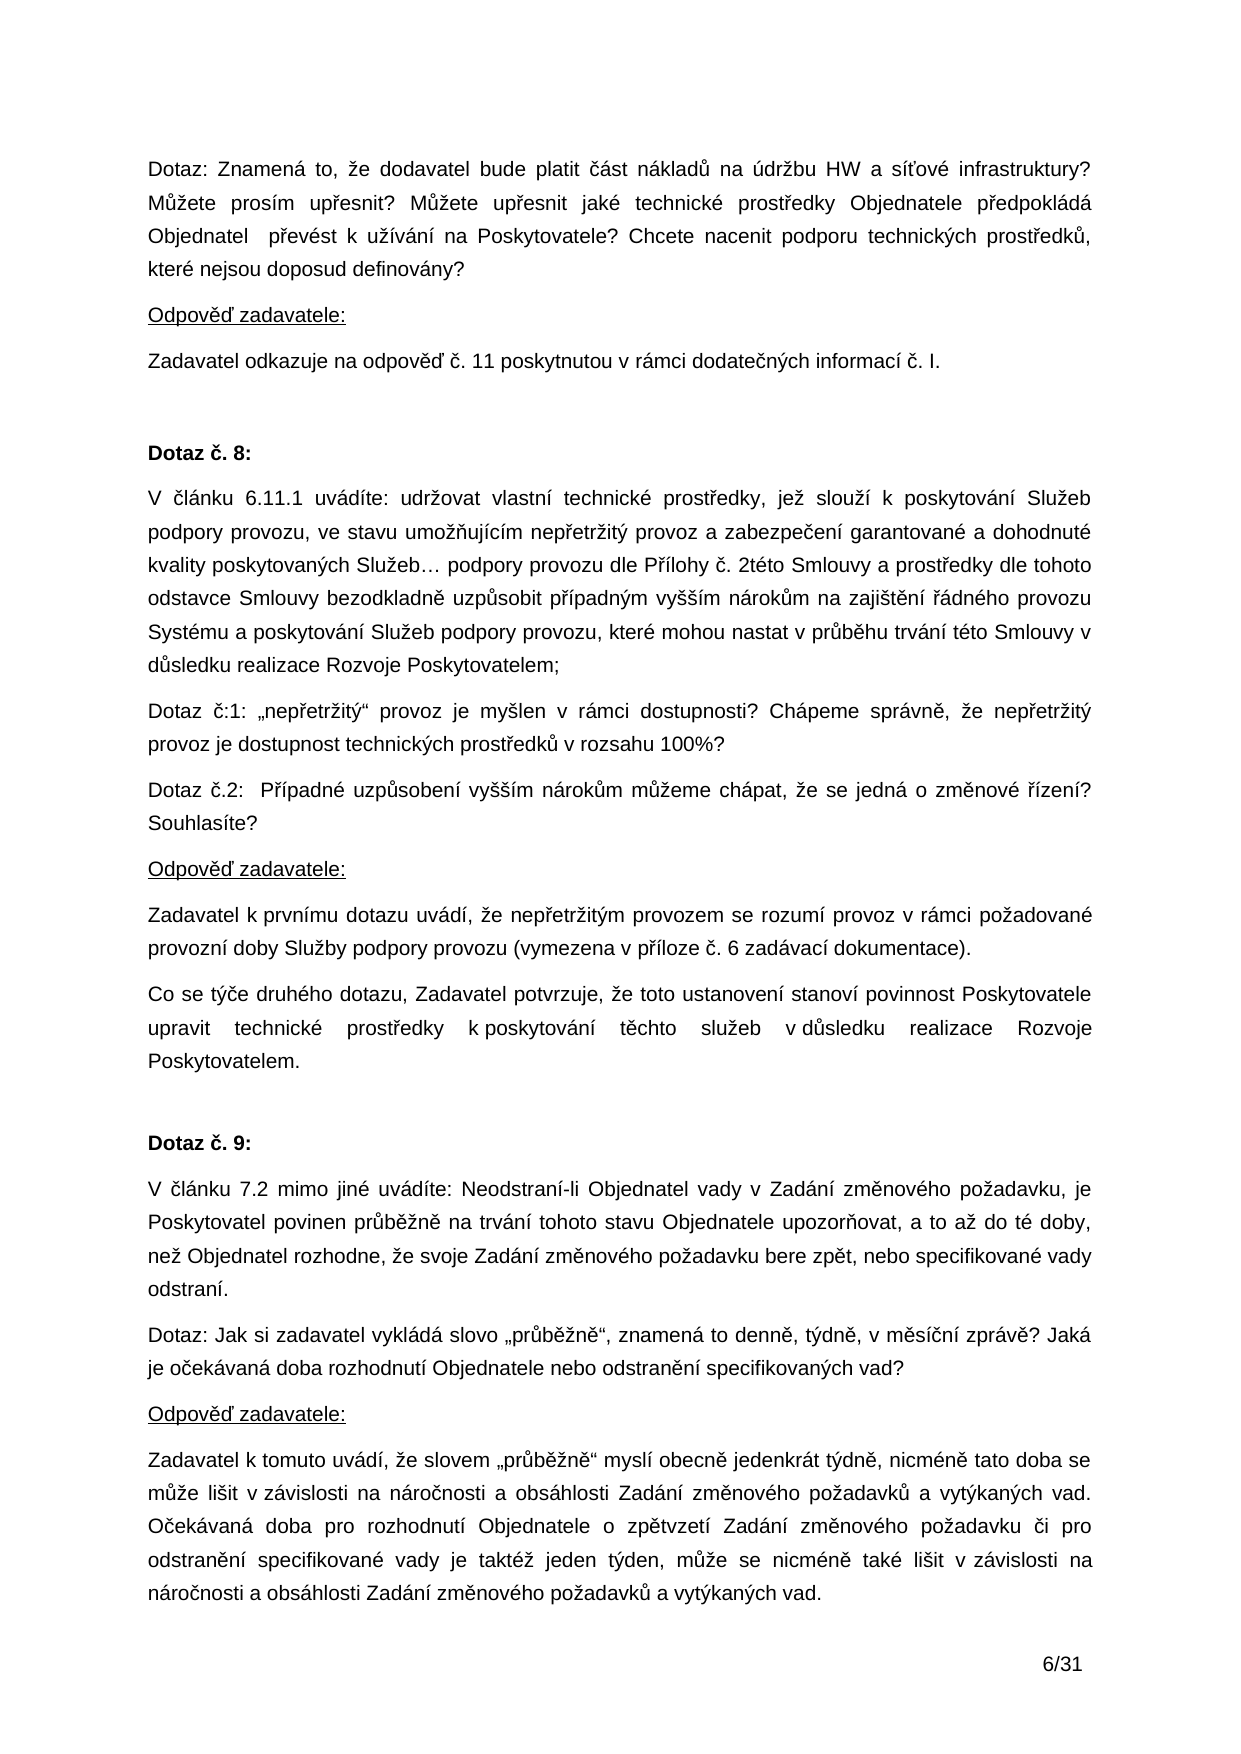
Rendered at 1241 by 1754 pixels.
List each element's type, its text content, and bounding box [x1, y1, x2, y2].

text V článku 6.11.1 uvádíte: udržovat vlastní technické prostředky, jež slouží k poskytování Služeb podpory provozu, ve stavu umožňujícím nepřetržitý provoz a zabezpečení garantované a dohodnuté kvality poskytovaných Služeb… podpory provozu dle Přílohy č. 2této Smlouvy a prostředky dle tohoto odstavce Smlouvy bezodkladně uzpůsobit případným vyšším nárokům na zajištění řádného provozu Systému a poskytování Služeb podpory provozu, které mohou nastat v průběhu trvání této Smlouvy v důsledku realizace Rozvoje Poskytovatelem; [148, 477, 1093, 677]
text Dotaz č.2: Případné uzpůsobení vyšším nárokům můžeme chápat, že se jedná o změnové řízení? Souhlasíte? [148, 768, 1093, 835]
text Zadavatel odkazuje na odpověď č. 11 poskytnutou v rámci dodatečných informací č. I. [148, 339, 1093, 373]
text Dotaz: Jak si zadavatel vykládá slovo „průběžně“, znamená to denně, týdně, v měsíční zprávě? Jaká je očekávaná doba rozhodnutí Objednatele nebo odstranění specifikovaných vad? [148, 1313, 1093, 1380]
text Co se týče druhého dotazu, Zadavatel potvrzuje, že toto ustanovení stanoví povinnost Poskytovatele upravit technické prostředky k poskytování těchto služeb v důsledku realizace Rozvoje Poskytovatelem. [148, 973, 1093, 1073]
text Zadavatel k prvnímu dotazu uvádí, že nepřetržitým provozem se rozumí provoz v rámci požadované provozní doby Služby podpory provozu (vymezena v příloze č. 6 zadávací dokumentace). [148, 893, 1093, 960]
text Odpověď zadavatele: [148, 1392, 1093, 1426]
text Zadavatel k tomuto uvádí, že slovem „průběžně“ myslí obecně jedenkrát týdně, nicméně tato doba se může lišit v závislosti na náročnosti a obsáhlosti Zadání změnového požadavků a vytýkaných vad. Očekávaná doba pro rozhodnutí Objednatele o zpětvzetí Zadání změnového požadavku či pro odstranění specifikované vady je taktéž jeden týden, může se nicméně také lišit v závislosti na náročnosti a obsáhlosti Zadání změnového požadavků a vytýkaných vad. [148, 1438, 1093, 1605]
text V článku 7.2 mimo jiné uvádíte: Neodstraní-li Objednatel vady v Zadání změnového požadavku, je Poskytovatel povinen průběžně na trvání tohoto stavu Objednatele upozorňovat, a to až do té doby, než Objednatel rozhodne, že svoje Zadání změnového požadavku bere zpět, nebo specifikované vady odstraní. [148, 1167, 1093, 1301]
text Odpověď zadavatele: [148, 848, 1093, 881]
text Dotaz: Znamená to, že dodavatel bude platit část nákladů na údržbu HW a síťové infrastruktury? Můžete prosím upřesnit? Můžete upřesnit jaké technické prostředky Objednatele předpokládá Objednatel převést k užívání na Poskytovatele? Chcete nacenit podporu technických prostředků, které nejsou doposud definovány? [148, 148, 1093, 281]
text Dotaz č:1: „nepřetržitý“ provoz je myšlen v rámci dostupnosti? Chápeme správně, že nepřetržitý provoz je dostupnost technických prostředků v rozsahu 100%? [148, 689, 1093, 756]
text Dotaz č. 9: [148, 1122, 1093, 1155]
text Dotaz č. 8: [148, 431, 1093, 464]
text Odpověď zadavatele: [148, 293, 1093, 327]
